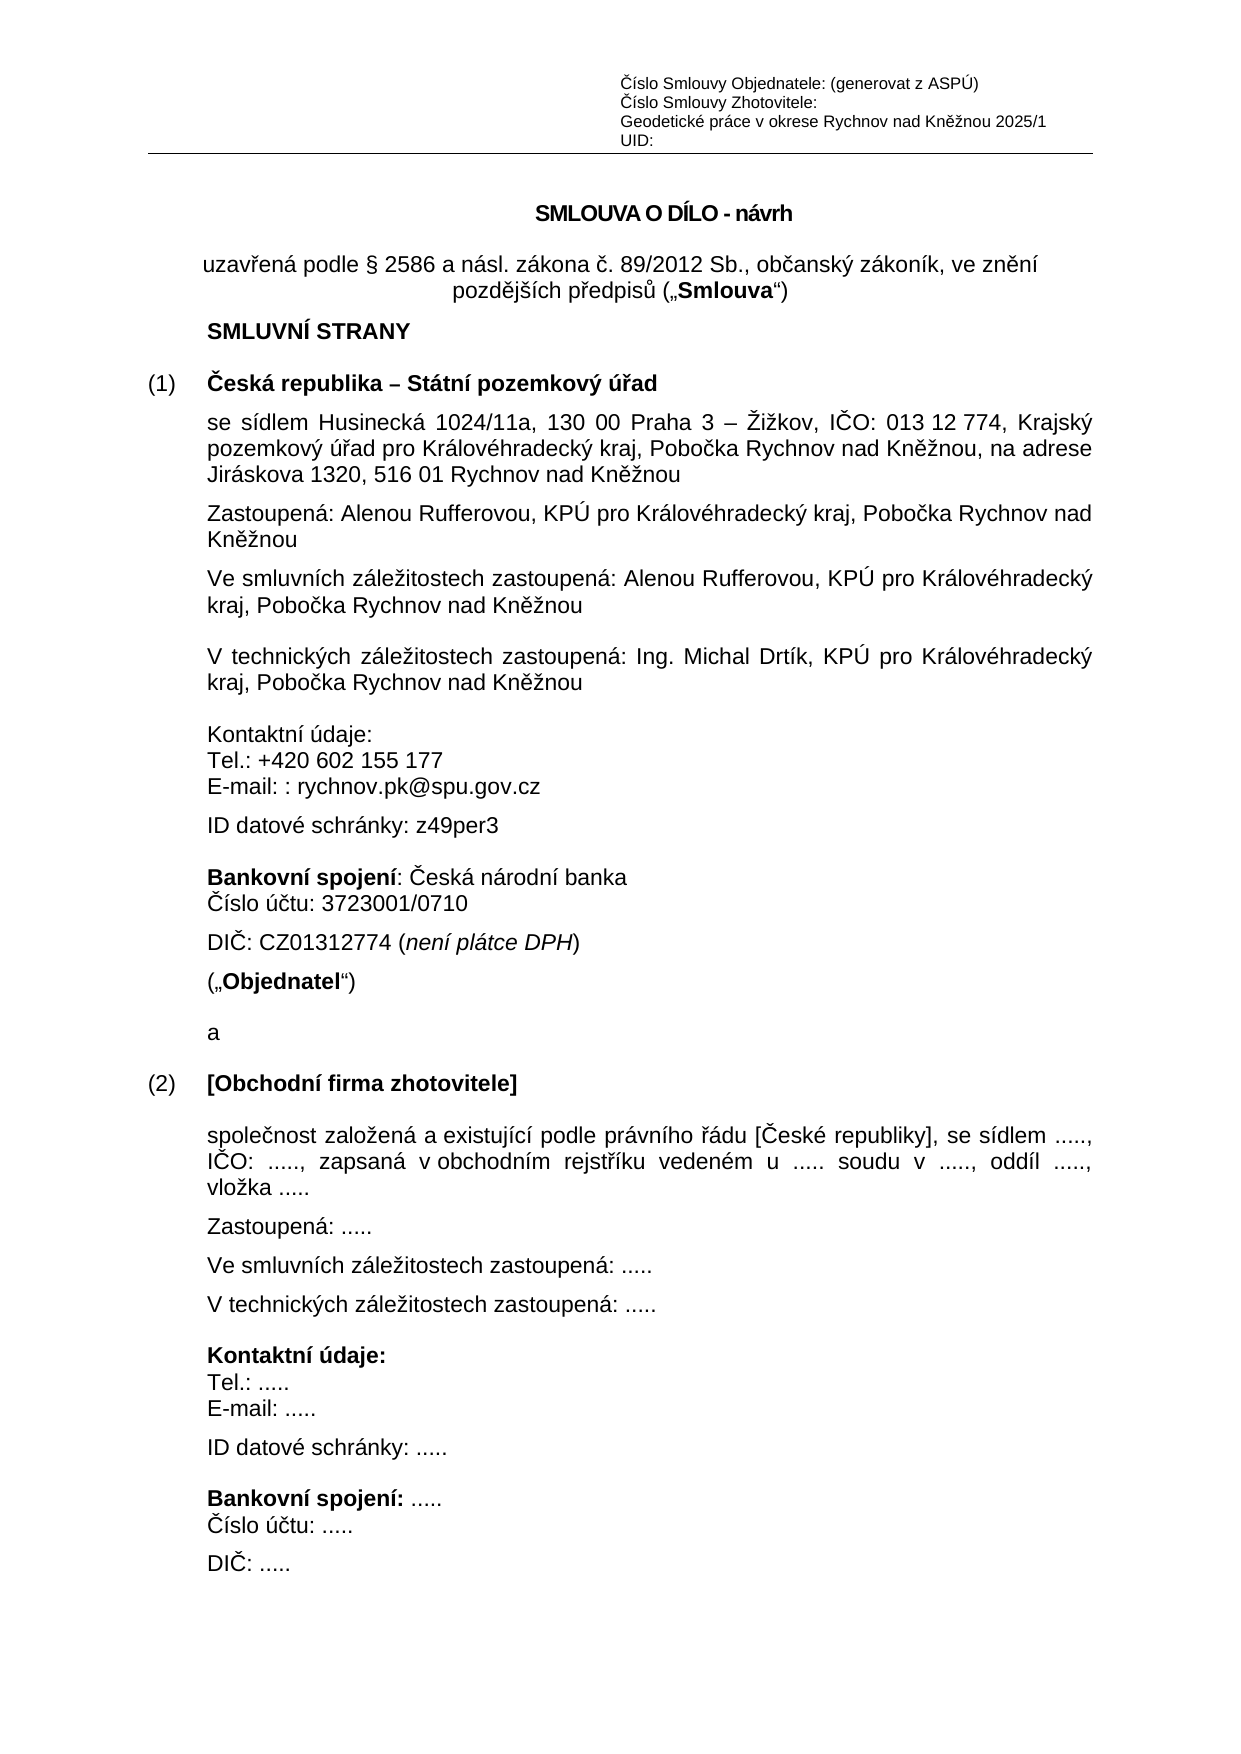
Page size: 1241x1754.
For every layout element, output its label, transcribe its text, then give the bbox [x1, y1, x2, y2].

text E-mail: : rychnov.pk@spu.gov.cz [207, 773, 1093, 800]
text se sídlem Husinecká 1024/11a, 130 00 Praha 3 – Žižkov, IČO: 013 12 774, Krajský pozemkový úřad pro Královéhradecký kraj, Pobočka Rychnov nad Kněžnou, na adrese Jiráskova 1320, 516 01 Rychnov nad Kněžnou [207, 408, 1093, 487]
text ID datové schránky: z49per3 [207, 812, 945, 838]
text DIČ: ..... [207, 1550, 1093, 1577]
text Číslo účtu: 3723001/0710 [207, 890, 945, 916]
text E-mail: ..... [207, 1395, 1093, 1421]
text Tel.: ..... [207, 1369, 1093, 1395]
text Bankovní spojení: Česká národní banka [207, 863, 1093, 890]
text Bankovní spojení: ..... [207, 1485, 1093, 1512]
text Zastoupená: Alenou Rufferovou, KPÚ pro Královéhradecký kraj, Pobočka Rychnov nad Kněžnou [207, 500, 1093, 553]
list [Obchodní firma zhotovitele] [148, 1070, 1093, 1097]
text Tel.: +420 602 155 177 [207, 747, 1093, 773]
list uzavřená podle § 2586 a násl. zákona č. 89/2012 Sb., občanský zákoník, ve znění pozdějších předpisů („Smlouva“) [148, 251, 1093, 304]
text Ve smluvních záležitostech zastoupená: Alenou Rufferovou, KPÚ pro Královéhradecký kraj, Pobočka Rychnov nad Kněžnou [207, 565, 1093, 618]
text („Objednatel“) [207, 968, 945, 994]
text Zastoupená: ..... [207, 1213, 1093, 1239]
text Číslo účtu: ..... [207, 1512, 1093, 1538]
title SMLOUVA O DÍLO - návrh [236, 199, 1093, 226]
text a [207, 1019, 1093, 1045]
text ID datové schránky: ..... [207, 1434, 1093, 1460]
text V technických záležitostech zastoupená: Ing. Michal Drtík, KPÚ pro Královéhradecký kraj, Pobočka Rychnov nad Kněžnou [207, 643, 1093, 696]
text V technických záležitostech zastoupená: ..... [207, 1291, 1093, 1317]
text Ve smluvních záležitostech zastoupená: ..... [207, 1252, 1093, 1278]
subtitle SMLUVNÍ STRANY [207, 318, 1093, 344]
text Kontaktní údaje: [207, 1342, 1093, 1369]
list Česká republika – Státní pozemkový úřad [148, 369, 1093, 396]
text Kontaktní údaje: [207, 721, 1093, 747]
text DIČ: CZ01312774 (není plátce DPH) [207, 929, 945, 955]
text společnost založená a existující podle právního řádu [České republiky], se sídlem ....., IČO: ....., zapsaná v obchodním rejstříku vedeném u ..... soudu v ....., oddíl ....., vložka ..... [207, 1122, 1093, 1201]
